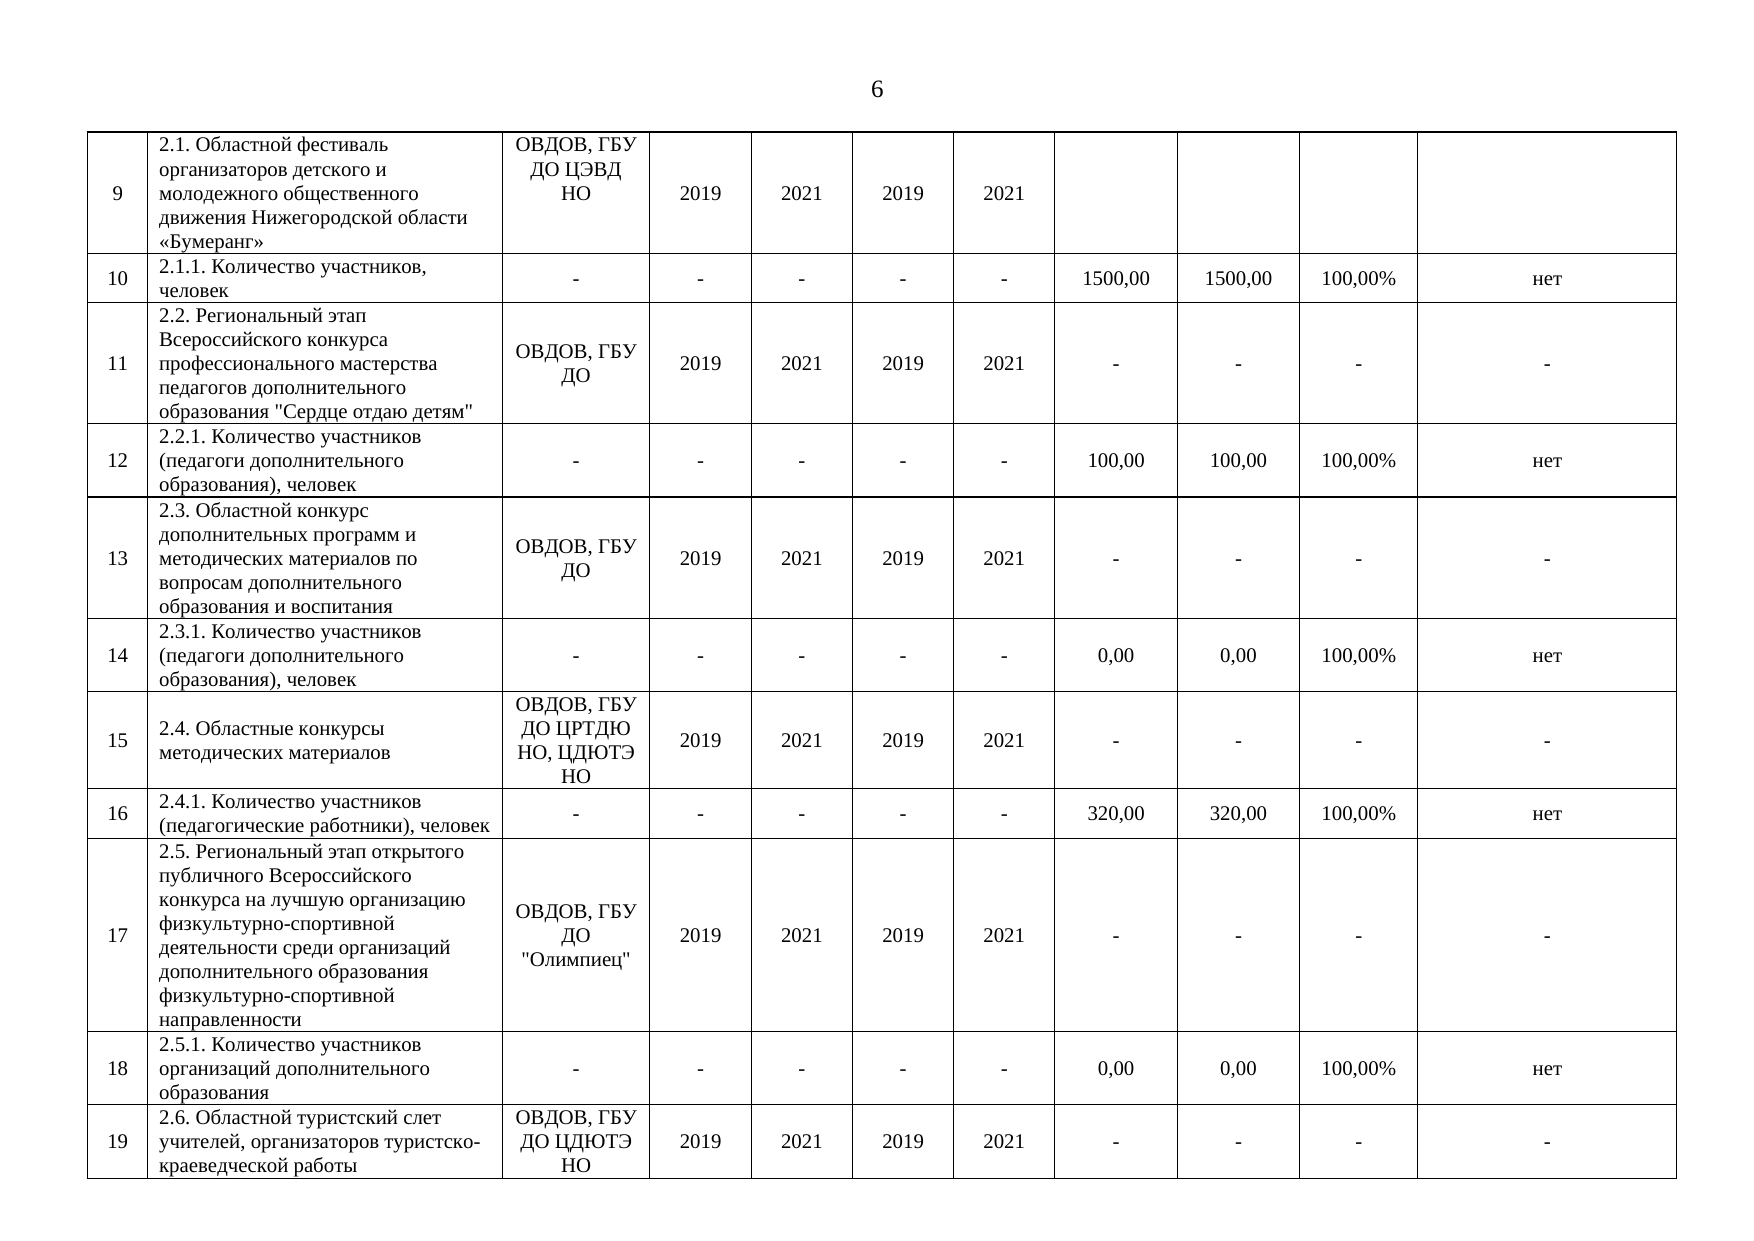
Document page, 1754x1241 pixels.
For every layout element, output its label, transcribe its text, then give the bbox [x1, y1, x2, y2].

table_cell - [853, 619, 953, 691]
table_cell 2021 [752, 839, 852, 1031]
table_cell - [954, 1032, 1054, 1104]
table_cell - [1418, 303, 1676, 423]
table_cell 2.1.1. Количество участников, человек [148, 254, 502, 302]
table_cell - [853, 1032, 953, 1104]
table_cell 2.5. Региональный этап открытого публичного Всероссийского конкурса на лучшую организацию физкультурно-спортивной деятельности среди организаций дополнительного образования физкультурно-спортивной направленности [148, 839, 502, 1031]
table_cell 2.1. Областной фестиваль организаторов детского и молодежного общественного движения Нижегородской области «Бумеранг» [148, 133, 502, 253]
table_cell 2021 [954, 839, 1054, 1031]
table_cell - [1055, 303, 1177, 423]
table_cell - [1300, 692, 1417, 788]
table_cell нет [1418, 1032, 1676, 1104]
table_cell 9 [88, 133, 147, 253]
table_cell - [1178, 498, 1299, 618]
table_cell - [1300, 498, 1417, 618]
table_cell - [1418, 692, 1676, 788]
table_cell 2021 [954, 303, 1054, 423]
table_cell - [650, 1032, 751, 1104]
table_cell 2021 [752, 303, 852, 423]
table_cell - [503, 789, 649, 837]
table_cell ОВДОВ, ГБУ ДО ЦДЮТЭ НО [503, 1105, 649, 1177]
table_cell 16 [88, 789, 147, 837]
table_cell 2019 [853, 498, 953, 618]
table_cell - [1300, 839, 1417, 1031]
table_cell - [752, 424, 852, 496]
table_cell - [954, 254, 1054, 302]
table_cell 2019 [650, 692, 751, 788]
table_cell - [503, 424, 649, 496]
table_cell - [853, 254, 953, 302]
table_cell 2019 [853, 692, 953, 788]
table_cell - [1418, 839, 1676, 1031]
table_cell 2019 [853, 839, 953, 1031]
table_cell 19 [88, 1105, 147, 1177]
table_cell - [1178, 1105, 1299, 1177]
table_cell 2021 [954, 1105, 1054, 1177]
table_cell - [954, 424, 1054, 496]
table_cell - [1178, 303, 1299, 423]
table_cell - [954, 619, 1054, 691]
table_cell 0,00 [1178, 1032, 1299, 1104]
table_cell - [1055, 692, 1177, 788]
table_cell 100,00% [1300, 789, 1417, 837]
table_cell 2.4. Областные конкурсы методических материалов [148, 692, 502, 788]
table_cell 2019 [650, 133, 751, 253]
table_cell 2.4.1. Количество участников (педагогические работники), человек [148, 789, 502, 837]
table_cell 2.6. Областной туристский слет учителей, организаторов туристско-краеведческой работы [148, 1105, 502, 1177]
table_cell - [853, 789, 953, 837]
table_cell 1500,00 [1178, 254, 1299, 302]
table_cell 2021 [752, 692, 852, 788]
table_cell 17 [88, 839, 147, 1031]
table_cell 2021 [954, 498, 1054, 618]
table_cell 100,00 [1055, 424, 1177, 496]
table_cell [1300, 133, 1417, 253]
table_cell 0,00 [1178, 619, 1299, 691]
table_cell 11 [88, 303, 147, 423]
table_cell 15 [88, 692, 147, 788]
table_cell - [650, 789, 751, 837]
table_cell 2019 [650, 498, 751, 618]
table_cell - [650, 619, 751, 691]
table_cell - [1418, 1105, 1676, 1177]
table_cell - [752, 789, 852, 837]
table_cell - [503, 254, 649, 302]
table_cell 18 [88, 1032, 147, 1104]
table_cell нет [1418, 789, 1676, 837]
table_cell 0,00 [1055, 1032, 1177, 1104]
table_cell [1055, 133, 1177, 253]
table_cell - [752, 619, 852, 691]
table_cell 2019 [650, 1105, 751, 1177]
table_cell - [752, 1032, 852, 1104]
table_cell 2021 [954, 133, 1054, 253]
table_cell 320,00 [1055, 789, 1177, 837]
table_cell 2.2.1. Количество участников (педагоги дополнительного образования), человек [148, 424, 502, 496]
table_cell - [1055, 839, 1177, 1031]
table_cell ОВДОВ, ГБУ ДО [503, 498, 649, 618]
table_cell - [1418, 498, 1676, 618]
table_cell 320,00 [1178, 789, 1299, 837]
table_cell нет [1418, 254, 1676, 302]
table_cell - [650, 424, 751, 496]
table_cell - [1300, 303, 1417, 423]
table_cell - [954, 789, 1054, 837]
table_cell 2.5.1. Количество участников организаций дополнительного образования [148, 1032, 502, 1104]
table_cell [1178, 133, 1299, 253]
table_cell 100,00% [1300, 619, 1417, 691]
table_cell 2021 [752, 133, 852, 253]
table_cell 0,00 [1055, 619, 1177, 691]
table_cell ОВДОВ, ГБУ ДО ЦРТДЮ НО, ЦДЮТЭ НО [503, 692, 649, 788]
table_cell 13 [88, 498, 147, 618]
table_cell - [1300, 1105, 1417, 1177]
table_cell 2019 [853, 133, 953, 253]
table_cell 2019 [650, 839, 751, 1031]
table_cell - [1055, 498, 1177, 618]
table_cell 12 [88, 424, 147, 496]
table_cell - [1178, 692, 1299, 788]
table_cell ОВДОВ, ГБУ ДО ЦЭВД НО [503, 133, 649, 253]
table_cell - [503, 619, 649, 691]
table_cell ОВДОВ, ГБУ ДО [503, 303, 649, 423]
table_cell 2.3. Областной конкурс дополнительных программ и методических материалов по вопросам дополнительного образования и воспитания [148, 498, 502, 618]
table_cell 100,00% [1300, 1032, 1417, 1104]
table_cell 100,00 [1178, 424, 1299, 496]
table_cell нет [1418, 424, 1676, 496]
table_cell 100,00% [1300, 254, 1417, 302]
table_cell 2.2. Региональный этап Всероссийского конкурса профессионального мастерства педагогов дополнительного образования "Сердце отдаю детям" [148, 303, 502, 423]
table_cell 2021 [954, 692, 1054, 788]
table_cell - [752, 254, 852, 302]
table_cell 100,00% [1300, 424, 1417, 496]
table_cell 2019 [650, 303, 751, 423]
table_cell 2019 [853, 303, 953, 423]
table_cell - [853, 424, 953, 496]
table_cell 2021 [752, 498, 852, 618]
table_cell [1418, 133, 1676, 253]
table_cell - [650, 254, 751, 302]
table_cell 2019 [853, 1105, 953, 1177]
table_cell - [1178, 839, 1299, 1031]
table_cell 10 [88, 254, 147, 302]
table_cell - [503, 1032, 649, 1104]
table_cell 14 [88, 619, 147, 691]
table_cell 2021 [752, 1105, 852, 1177]
table_cell нет [1418, 619, 1676, 691]
table_cell 2.3.1. Количество участников (педагоги дополнительного образования), человек [148, 619, 502, 691]
table_cell ОВДОВ, ГБУ ДО "Олимпиец" [503, 839, 649, 1031]
table_cell 1500,00 [1055, 254, 1177, 302]
table_cell - [1055, 1105, 1177, 1177]
